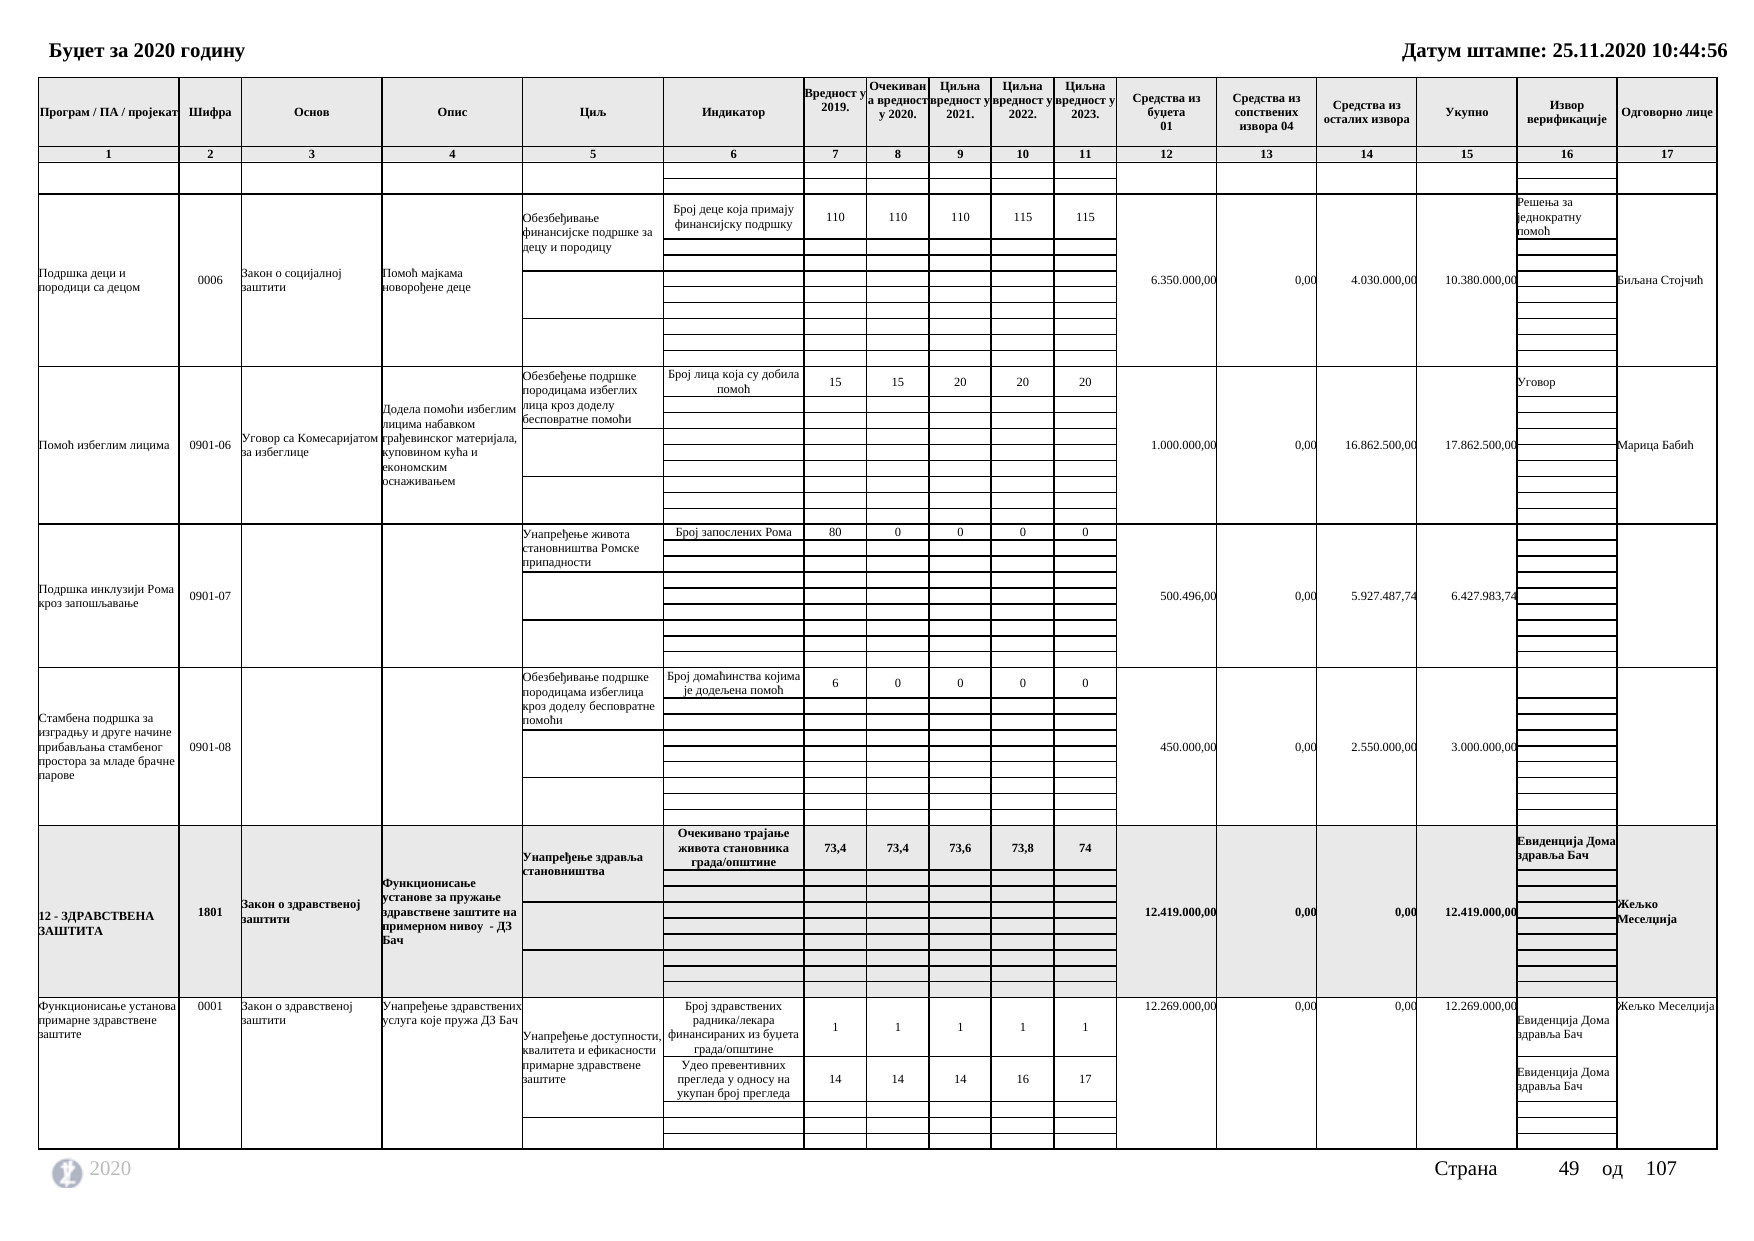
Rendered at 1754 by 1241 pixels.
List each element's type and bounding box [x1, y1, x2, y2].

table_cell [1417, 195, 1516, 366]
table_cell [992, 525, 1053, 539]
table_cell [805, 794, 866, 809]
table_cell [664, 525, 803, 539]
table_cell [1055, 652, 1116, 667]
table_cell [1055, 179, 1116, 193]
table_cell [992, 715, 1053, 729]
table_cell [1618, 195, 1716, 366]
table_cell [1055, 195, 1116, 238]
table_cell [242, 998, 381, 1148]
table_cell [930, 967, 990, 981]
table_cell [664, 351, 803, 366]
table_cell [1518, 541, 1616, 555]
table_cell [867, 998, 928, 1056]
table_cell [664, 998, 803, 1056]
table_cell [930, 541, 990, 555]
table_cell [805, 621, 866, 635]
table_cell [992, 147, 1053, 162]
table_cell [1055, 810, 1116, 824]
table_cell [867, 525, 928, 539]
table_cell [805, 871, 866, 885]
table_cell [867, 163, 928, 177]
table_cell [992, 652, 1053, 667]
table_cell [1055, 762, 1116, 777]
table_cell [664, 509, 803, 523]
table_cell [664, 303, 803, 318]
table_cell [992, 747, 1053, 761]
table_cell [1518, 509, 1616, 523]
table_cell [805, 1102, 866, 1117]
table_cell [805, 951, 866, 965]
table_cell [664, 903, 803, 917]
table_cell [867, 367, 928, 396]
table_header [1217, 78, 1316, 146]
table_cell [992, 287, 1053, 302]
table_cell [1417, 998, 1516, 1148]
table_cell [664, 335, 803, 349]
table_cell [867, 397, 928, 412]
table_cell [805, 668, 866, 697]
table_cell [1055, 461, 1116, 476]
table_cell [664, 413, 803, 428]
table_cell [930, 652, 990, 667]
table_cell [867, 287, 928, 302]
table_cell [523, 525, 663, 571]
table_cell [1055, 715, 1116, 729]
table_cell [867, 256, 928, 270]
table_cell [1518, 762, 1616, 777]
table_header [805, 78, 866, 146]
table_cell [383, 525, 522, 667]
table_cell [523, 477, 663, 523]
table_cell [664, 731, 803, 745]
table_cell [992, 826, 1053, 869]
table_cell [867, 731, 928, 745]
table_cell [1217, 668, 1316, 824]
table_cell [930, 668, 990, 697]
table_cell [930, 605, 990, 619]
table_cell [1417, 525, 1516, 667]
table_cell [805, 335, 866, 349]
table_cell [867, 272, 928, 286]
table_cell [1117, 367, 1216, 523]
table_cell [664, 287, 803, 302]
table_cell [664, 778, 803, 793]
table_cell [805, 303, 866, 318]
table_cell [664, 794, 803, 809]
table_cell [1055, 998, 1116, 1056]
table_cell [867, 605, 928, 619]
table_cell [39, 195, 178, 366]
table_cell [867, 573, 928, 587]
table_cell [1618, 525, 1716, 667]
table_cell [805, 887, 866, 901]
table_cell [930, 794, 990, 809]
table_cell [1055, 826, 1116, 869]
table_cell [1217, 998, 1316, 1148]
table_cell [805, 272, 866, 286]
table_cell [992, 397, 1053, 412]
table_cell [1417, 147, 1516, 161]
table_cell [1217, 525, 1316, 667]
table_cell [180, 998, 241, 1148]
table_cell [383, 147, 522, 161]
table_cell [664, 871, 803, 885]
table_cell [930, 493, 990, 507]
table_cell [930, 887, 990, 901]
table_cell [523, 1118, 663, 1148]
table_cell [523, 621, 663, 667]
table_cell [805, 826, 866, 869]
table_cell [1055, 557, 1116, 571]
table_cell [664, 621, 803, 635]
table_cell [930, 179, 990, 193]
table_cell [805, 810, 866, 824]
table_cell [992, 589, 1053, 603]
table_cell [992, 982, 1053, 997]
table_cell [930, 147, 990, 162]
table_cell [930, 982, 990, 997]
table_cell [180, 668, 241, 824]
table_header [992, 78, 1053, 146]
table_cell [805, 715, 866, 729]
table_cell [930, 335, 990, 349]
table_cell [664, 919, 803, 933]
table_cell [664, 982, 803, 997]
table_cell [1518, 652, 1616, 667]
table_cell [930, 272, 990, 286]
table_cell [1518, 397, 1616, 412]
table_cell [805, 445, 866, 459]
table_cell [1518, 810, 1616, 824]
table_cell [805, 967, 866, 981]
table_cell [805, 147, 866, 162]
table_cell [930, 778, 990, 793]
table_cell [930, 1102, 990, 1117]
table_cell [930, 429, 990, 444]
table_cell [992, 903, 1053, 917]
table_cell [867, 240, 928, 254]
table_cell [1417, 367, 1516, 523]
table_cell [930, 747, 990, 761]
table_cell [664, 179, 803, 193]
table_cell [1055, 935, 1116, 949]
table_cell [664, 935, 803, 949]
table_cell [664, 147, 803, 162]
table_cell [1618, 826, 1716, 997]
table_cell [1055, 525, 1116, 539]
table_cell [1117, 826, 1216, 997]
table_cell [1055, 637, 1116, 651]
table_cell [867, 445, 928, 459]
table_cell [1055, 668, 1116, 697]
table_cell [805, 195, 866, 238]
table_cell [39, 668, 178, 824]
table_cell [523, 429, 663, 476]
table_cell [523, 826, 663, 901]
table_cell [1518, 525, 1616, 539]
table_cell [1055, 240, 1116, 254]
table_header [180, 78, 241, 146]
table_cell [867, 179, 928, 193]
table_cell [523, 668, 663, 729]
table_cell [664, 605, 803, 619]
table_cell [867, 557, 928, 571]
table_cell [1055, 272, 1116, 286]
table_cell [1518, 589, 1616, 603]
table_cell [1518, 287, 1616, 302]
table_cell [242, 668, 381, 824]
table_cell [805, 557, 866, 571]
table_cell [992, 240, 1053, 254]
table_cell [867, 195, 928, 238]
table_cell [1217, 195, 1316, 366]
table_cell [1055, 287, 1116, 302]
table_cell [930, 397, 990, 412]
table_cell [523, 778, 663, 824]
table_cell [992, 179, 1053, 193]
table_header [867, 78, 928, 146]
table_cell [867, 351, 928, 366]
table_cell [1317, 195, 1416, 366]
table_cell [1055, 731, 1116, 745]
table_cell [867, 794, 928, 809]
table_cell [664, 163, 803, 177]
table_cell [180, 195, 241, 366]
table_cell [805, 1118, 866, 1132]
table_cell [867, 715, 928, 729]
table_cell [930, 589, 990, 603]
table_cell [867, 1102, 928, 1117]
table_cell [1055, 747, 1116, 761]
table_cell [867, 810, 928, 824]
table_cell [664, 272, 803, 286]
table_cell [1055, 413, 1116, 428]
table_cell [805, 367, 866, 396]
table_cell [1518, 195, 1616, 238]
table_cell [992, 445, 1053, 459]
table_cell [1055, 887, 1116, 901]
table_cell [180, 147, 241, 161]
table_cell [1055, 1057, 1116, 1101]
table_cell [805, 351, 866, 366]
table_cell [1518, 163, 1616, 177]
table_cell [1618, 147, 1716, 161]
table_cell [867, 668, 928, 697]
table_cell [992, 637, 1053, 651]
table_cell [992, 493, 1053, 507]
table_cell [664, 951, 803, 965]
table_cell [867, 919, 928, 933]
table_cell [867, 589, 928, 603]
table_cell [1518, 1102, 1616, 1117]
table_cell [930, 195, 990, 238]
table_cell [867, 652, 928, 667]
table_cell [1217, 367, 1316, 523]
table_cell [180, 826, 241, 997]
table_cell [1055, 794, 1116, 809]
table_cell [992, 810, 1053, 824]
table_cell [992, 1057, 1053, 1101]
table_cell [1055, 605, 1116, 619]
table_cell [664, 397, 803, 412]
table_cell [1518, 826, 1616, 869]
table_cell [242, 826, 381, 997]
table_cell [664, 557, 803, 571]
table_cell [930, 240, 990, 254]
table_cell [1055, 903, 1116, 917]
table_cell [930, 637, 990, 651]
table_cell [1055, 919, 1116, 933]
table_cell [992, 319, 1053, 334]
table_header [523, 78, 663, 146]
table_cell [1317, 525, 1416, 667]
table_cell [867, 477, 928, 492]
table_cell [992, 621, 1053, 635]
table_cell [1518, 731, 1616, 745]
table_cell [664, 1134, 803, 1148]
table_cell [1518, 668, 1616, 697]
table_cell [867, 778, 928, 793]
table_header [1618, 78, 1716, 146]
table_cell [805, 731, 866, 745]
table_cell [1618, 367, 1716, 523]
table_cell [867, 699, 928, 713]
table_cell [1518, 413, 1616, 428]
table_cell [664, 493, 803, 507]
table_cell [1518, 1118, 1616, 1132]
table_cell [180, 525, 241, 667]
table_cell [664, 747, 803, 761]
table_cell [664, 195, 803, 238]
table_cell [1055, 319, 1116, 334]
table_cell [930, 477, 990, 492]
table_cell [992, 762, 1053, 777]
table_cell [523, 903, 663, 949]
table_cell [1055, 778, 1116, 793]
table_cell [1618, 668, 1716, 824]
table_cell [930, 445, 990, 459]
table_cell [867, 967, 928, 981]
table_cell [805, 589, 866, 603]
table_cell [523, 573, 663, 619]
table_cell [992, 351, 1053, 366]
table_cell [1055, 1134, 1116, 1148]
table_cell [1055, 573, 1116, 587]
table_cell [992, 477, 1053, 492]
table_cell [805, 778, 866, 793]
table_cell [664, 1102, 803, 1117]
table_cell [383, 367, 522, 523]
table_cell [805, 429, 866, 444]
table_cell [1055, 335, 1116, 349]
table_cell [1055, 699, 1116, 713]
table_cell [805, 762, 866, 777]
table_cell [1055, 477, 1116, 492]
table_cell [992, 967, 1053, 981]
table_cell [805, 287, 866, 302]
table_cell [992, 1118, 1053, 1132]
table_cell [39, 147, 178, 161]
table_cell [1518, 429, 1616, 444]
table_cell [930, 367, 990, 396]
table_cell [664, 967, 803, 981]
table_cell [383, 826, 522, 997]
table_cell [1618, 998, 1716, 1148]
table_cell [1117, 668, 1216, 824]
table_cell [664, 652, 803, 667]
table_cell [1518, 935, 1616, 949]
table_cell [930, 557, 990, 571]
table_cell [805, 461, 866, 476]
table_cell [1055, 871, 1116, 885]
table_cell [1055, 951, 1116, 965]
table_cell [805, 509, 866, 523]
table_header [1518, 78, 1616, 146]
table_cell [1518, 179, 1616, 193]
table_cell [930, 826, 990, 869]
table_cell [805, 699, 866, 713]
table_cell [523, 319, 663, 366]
picture [48, 1155, 87, 1188]
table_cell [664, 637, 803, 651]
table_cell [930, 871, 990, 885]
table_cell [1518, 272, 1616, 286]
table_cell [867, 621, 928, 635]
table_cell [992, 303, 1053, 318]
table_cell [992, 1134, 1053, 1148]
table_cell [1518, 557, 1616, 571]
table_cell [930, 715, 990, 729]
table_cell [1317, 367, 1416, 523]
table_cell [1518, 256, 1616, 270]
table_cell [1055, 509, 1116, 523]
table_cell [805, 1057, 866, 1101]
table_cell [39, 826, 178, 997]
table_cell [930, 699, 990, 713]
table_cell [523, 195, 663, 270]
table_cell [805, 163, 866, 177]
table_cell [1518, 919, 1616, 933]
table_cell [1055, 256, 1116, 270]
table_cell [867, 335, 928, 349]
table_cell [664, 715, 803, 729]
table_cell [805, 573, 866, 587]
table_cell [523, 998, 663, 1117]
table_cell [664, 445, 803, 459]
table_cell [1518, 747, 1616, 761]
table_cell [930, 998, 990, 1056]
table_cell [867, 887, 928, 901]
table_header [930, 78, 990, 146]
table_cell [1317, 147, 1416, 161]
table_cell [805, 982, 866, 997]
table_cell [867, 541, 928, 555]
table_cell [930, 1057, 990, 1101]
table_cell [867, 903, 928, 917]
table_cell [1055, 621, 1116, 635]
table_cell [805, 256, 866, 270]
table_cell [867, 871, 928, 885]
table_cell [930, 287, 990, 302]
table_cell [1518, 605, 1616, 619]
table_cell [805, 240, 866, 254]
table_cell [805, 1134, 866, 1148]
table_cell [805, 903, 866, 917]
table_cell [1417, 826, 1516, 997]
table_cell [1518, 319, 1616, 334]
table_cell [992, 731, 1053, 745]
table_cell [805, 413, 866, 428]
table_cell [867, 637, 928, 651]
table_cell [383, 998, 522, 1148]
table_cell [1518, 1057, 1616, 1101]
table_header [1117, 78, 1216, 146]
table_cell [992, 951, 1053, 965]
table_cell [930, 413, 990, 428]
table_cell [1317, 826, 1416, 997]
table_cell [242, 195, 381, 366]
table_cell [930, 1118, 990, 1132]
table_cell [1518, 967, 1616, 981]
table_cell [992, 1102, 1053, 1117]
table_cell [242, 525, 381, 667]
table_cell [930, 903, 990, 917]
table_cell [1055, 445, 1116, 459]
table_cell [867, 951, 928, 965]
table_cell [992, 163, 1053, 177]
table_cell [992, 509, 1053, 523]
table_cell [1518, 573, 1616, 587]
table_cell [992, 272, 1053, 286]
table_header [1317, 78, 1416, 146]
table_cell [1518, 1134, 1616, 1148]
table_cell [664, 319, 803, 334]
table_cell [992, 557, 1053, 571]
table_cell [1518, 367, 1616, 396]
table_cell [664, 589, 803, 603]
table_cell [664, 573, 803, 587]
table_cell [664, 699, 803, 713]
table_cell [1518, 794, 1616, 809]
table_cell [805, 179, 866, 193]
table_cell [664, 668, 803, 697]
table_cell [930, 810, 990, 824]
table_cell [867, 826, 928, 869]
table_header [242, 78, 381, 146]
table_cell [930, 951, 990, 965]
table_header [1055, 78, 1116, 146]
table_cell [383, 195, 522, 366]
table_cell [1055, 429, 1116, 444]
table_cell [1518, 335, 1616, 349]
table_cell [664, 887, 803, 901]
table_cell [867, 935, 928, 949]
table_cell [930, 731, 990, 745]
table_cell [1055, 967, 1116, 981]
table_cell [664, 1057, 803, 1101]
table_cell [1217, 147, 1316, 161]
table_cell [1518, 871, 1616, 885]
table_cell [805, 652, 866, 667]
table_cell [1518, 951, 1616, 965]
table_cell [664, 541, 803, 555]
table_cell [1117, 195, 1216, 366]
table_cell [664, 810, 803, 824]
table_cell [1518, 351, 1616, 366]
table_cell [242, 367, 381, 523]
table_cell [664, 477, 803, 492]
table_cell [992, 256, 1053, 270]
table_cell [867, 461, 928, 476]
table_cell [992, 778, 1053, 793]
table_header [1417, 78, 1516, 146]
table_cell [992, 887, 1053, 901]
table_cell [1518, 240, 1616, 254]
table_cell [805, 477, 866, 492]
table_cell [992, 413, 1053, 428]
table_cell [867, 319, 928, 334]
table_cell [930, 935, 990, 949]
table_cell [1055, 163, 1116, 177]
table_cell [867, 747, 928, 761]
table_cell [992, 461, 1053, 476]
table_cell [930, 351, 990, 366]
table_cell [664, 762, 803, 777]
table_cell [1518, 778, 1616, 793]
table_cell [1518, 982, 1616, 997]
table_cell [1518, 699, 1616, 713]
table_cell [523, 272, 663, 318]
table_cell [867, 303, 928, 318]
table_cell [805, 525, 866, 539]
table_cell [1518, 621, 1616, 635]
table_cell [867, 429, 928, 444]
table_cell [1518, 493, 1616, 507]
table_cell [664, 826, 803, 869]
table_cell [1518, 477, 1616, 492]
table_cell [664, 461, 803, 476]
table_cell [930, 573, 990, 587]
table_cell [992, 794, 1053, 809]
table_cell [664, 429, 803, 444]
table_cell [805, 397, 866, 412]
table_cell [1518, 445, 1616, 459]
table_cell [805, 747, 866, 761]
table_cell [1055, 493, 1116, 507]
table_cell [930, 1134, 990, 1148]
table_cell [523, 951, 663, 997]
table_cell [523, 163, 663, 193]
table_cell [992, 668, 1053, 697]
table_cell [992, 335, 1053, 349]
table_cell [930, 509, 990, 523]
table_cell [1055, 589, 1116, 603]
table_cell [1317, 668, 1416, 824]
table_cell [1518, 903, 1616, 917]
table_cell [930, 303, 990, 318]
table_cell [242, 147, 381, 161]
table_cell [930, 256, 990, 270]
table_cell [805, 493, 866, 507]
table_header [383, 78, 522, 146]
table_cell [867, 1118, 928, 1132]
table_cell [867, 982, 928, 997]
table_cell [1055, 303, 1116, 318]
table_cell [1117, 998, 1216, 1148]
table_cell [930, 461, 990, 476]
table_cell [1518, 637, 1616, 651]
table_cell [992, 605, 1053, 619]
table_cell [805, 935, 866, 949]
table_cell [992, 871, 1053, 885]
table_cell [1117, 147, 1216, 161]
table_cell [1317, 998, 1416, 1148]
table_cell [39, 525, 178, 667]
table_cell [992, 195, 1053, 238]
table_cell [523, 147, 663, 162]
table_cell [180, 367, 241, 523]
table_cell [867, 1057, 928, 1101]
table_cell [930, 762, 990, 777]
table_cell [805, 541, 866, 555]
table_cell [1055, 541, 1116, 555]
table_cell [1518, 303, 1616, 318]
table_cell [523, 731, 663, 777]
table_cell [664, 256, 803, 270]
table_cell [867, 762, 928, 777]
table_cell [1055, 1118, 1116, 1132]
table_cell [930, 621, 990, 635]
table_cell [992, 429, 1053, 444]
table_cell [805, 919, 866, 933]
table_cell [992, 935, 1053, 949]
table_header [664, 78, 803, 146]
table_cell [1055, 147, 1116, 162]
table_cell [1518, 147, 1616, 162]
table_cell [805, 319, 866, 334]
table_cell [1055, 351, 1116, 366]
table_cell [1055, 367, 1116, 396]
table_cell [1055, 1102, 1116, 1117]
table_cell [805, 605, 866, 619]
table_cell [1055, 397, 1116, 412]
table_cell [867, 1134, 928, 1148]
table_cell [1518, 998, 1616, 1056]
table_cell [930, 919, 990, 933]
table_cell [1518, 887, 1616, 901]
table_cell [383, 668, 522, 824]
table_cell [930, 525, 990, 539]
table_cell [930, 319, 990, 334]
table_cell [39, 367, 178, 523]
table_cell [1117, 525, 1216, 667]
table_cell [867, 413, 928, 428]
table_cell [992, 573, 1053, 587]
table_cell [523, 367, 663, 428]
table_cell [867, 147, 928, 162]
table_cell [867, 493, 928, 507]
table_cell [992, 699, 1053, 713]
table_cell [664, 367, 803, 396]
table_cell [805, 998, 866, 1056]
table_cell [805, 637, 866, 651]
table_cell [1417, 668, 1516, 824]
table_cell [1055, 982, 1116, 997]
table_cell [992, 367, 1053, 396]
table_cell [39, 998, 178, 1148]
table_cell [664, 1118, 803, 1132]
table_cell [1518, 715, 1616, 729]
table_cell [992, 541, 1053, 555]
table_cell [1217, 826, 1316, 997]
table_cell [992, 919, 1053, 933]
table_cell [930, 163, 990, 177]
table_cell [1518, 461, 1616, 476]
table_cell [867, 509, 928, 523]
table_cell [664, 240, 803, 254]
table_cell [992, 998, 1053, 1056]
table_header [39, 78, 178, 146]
